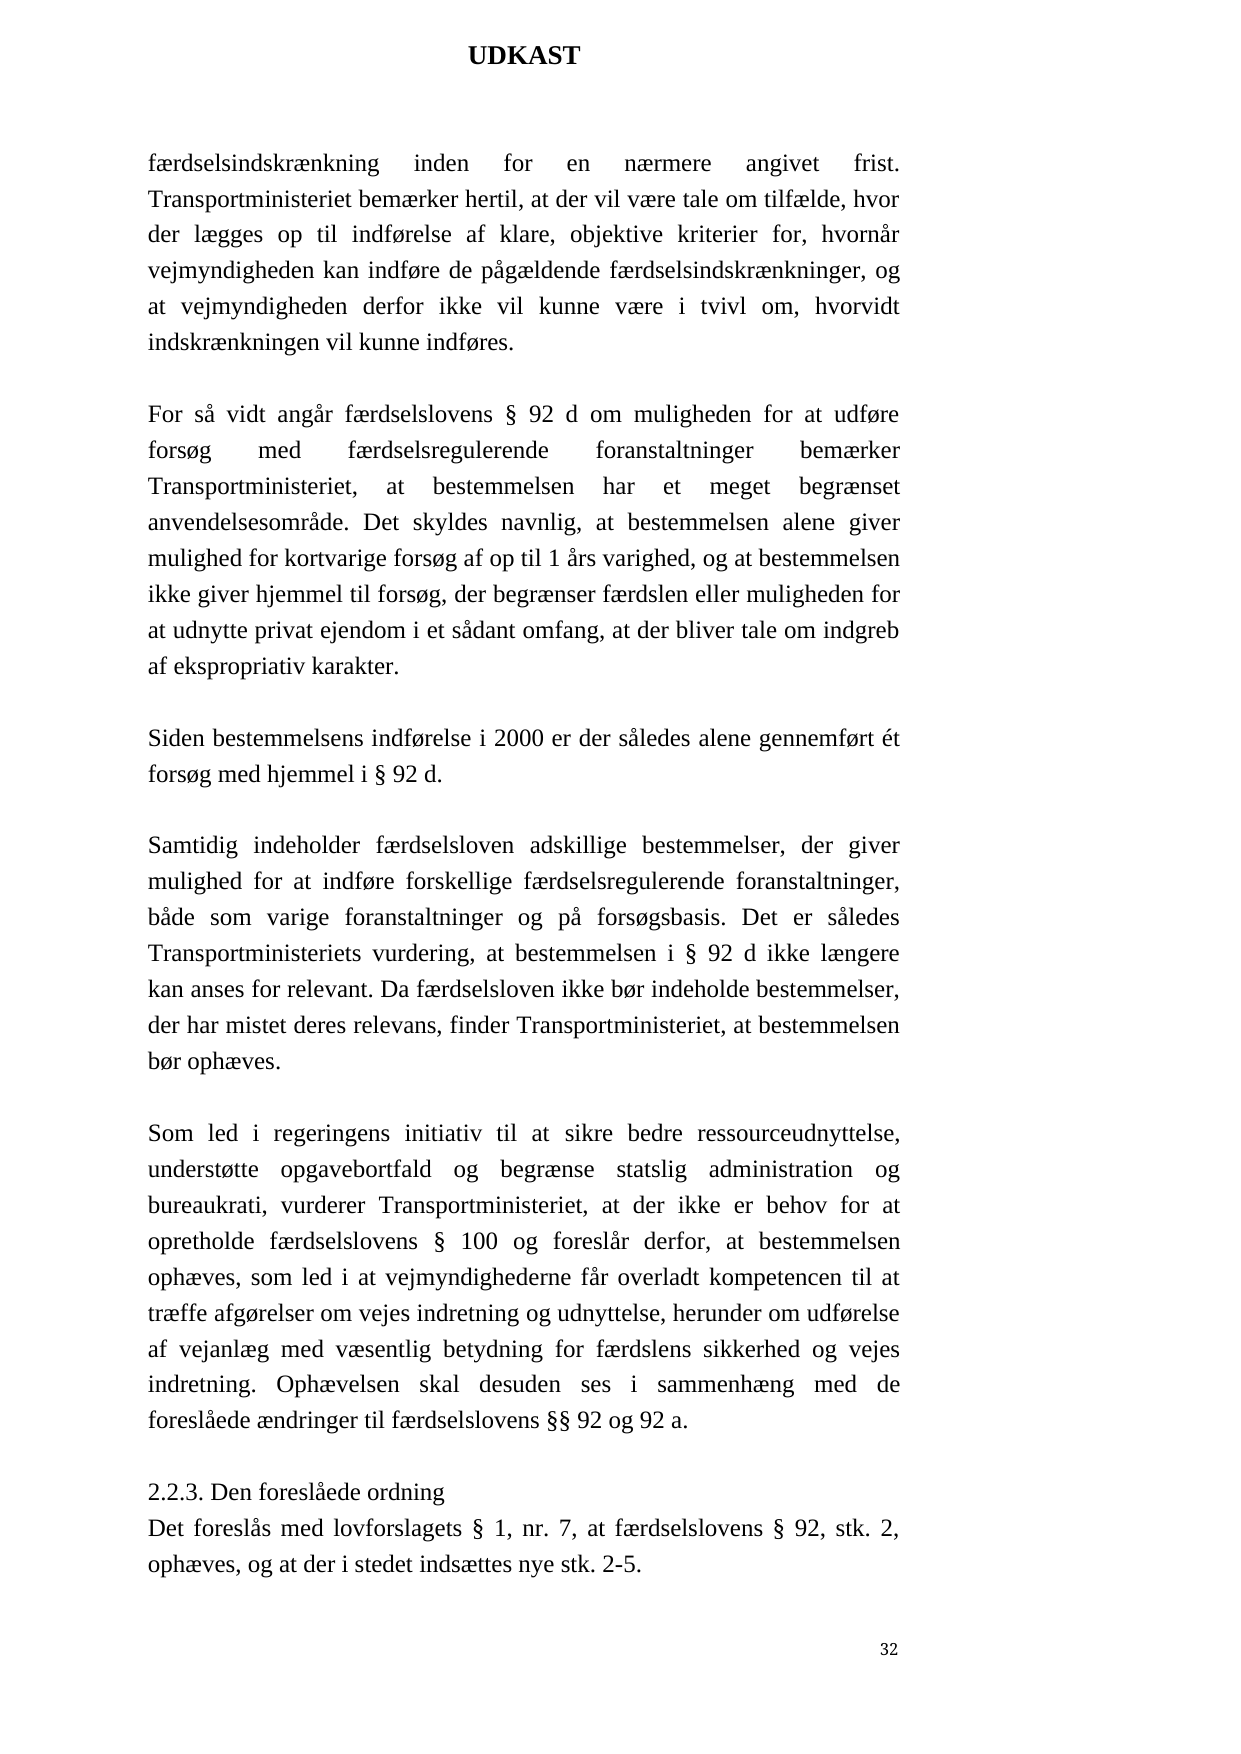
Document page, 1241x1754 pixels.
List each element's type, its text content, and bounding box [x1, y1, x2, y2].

text For så vidt angår færdselslovens § 92 d om muligheden for at udføre forsøg med færdselsregulerende foranstaltninger bemærker Transportministeriet, at bestemmelsen har et meget begrænset anvendelsesområde. Det skyldes navnlig, at bestemmelsen alene giver mulighed for kortvarige forsøg af op til 1 års varighed, og at bestemmelsen ikke giver hjemmel til forsøg, der begrænser færdslen eller muligheden for at udnytte privat ejendom i et sådant omfang, at der bliver tale om indgreb af ekspropriativ karakter. [148, 399, 901, 679]
text Siden bestemmelsens indførelse i 2000 er der således alene gennemført ét forsøg med hjemmel i § 92 d. [148, 723, 901, 787]
text 2.2.3. Den foreslåede ordning [148, 1477, 901, 1506]
text Samtidig indeholder færdselsloven adskillige bestemmelser, der giver mulighed for at indføre forskellige færdselsregulerende foranstaltninger, både som varige foranstaltninger og på forsøgsbasis. Det er således Transportministeriets vurdering, at bestemmelsen i § 92 d ikke længere kan anses for relevant. Da færdselsloven ikke bør indeholde bestemmelser, der har mistet deres relevans, finder Transportministeriet, at bestemmelsen bør ophæves. [148, 831, 901, 1075]
text Det foreslås med lovforslagets § 1, nr. 7, at færdselslovens § 92, stk. 2, ophæves, og at der i stedet indsættes nye stk. 2-5. [148, 1513, 901, 1578]
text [148, 148, 901, 356]
text Som led i regeringens initiativ til at sikre bedre ressourceudnyttelse, understøtte opgavebortfald og begrænse statslig administration og bureaukrati, vurderer Transportministeriet, at der ikke er behov for at opretholde færdselslovens § 100 og foreslår derfor, at bestemmelsen ophæves, som led i at vejmyndighederne får overladt kompetencen til at træffe afgørelser om vejes indretning og udnyttelse, herunder om udførelse af vejanlæg med væsentlig betydning for færdslens sikkerhed og vejes indretning. Ophævelsen skal desuden ses i sammenhæng med de foreslåede ændringer til færdselslovens §§ 92 og 92 a. [148, 1118, 901, 1434]
